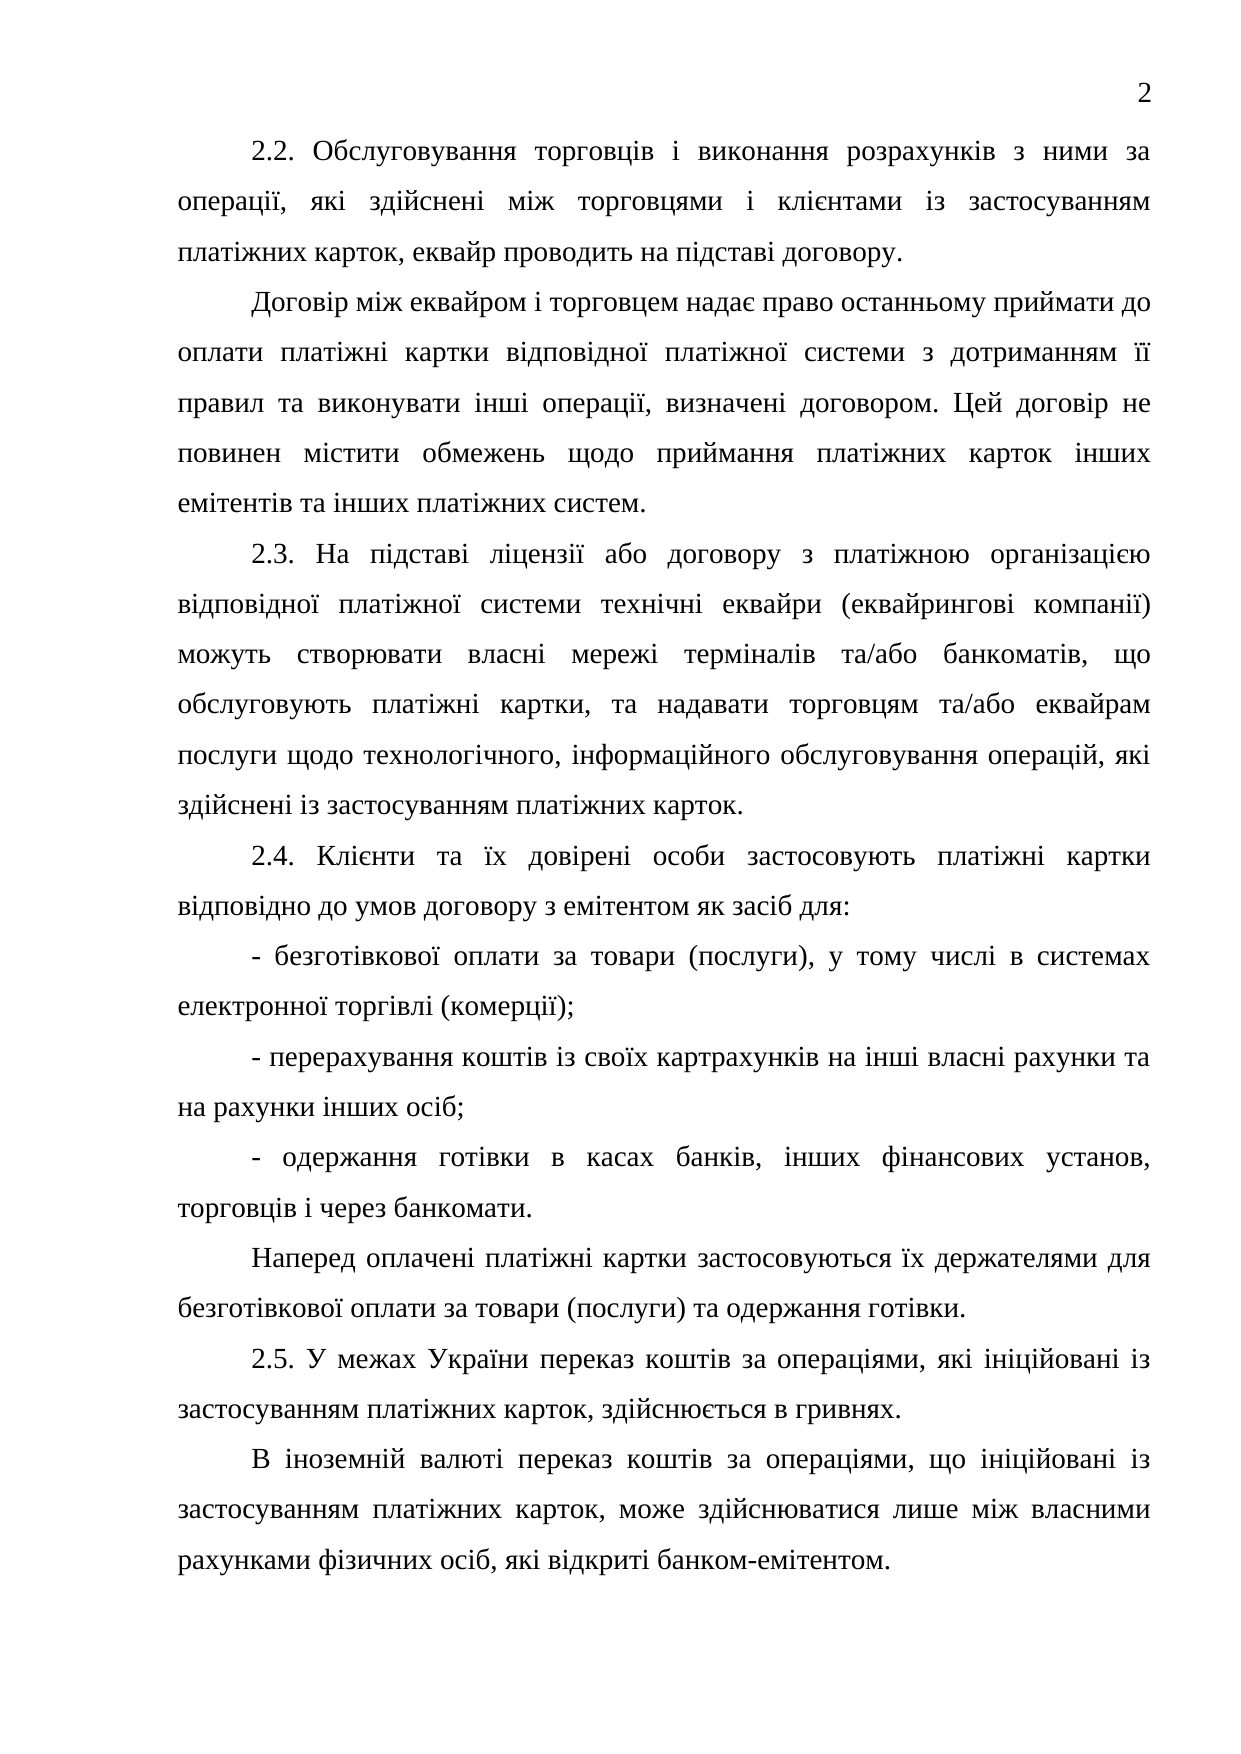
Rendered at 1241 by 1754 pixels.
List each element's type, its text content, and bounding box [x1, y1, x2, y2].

text 2.2. Обслуговування торговців і виконання розрахунків з ними за операції, які здійснені між торговцями і клієнтами із застосуванням платіжних карток, еквайр проводить на підставі договору. [177, 133, 1152, 267]
text 2.4. Клієнти та їх довірені особи застосовують платіжні картки відповідно до умов договору з емітентом як засіб для: [177, 838, 1152, 921]
text 2.5. У межах України переказ коштів за операціями, які ініційовані із застосуванням платіжних карток, здійснюється в гривнях. [177, 1341, 1152, 1424]
text - перерахування коштів із своїх картрахунків на інші власні рахунки та на рахунки інших осіб; [177, 1039, 1152, 1123]
text - одержання готівки в касах банків, інших фінансових установ, торговців і через банкомати. [177, 1139, 1152, 1223]
text Наперед оплачені платіжні картки застосовуються їх держателями для безготівкової оплати за товари (послуги) та одержання готівки. [177, 1240, 1152, 1324]
text 2.3. На підставі ліцензії або договору з платіжною організацією відповідної платіжної системи технічні еквайри (еквайрингові компанії) можуть створювати власні мережі терміналів та/або банкоматів, що обслуговують платіжні картки, та надавати торговцям та/або еквайрам послуги щодо технологічного, інформаційного обслуговування операцій, які здійснені із застосуванням платіжних карток. [177, 536, 1152, 821]
text В іноземній валюті переказ коштів за операціями, що ініційовані із застосуванням платіжних карток, може здійснюватися лише між власними рахунками фізичних осіб, які відкриті банком-емітентом. [177, 1441, 1152, 1576]
text - безготівкової оплати за товари (послуги), у тому числі в системах електронної торгівлі (комерції); [177, 938, 1152, 1022]
text Договір між еквайром і торговцем надає право останньому приймати до оплати платіжні картки відповідної платіжної системи з дотриманням її правил та виконувати інші операції, визначені договором. Цей договір не повинен містити обмежень щодо приймання платіжних карток інших емітентів та інших платіжних систем. [177, 284, 1152, 519]
